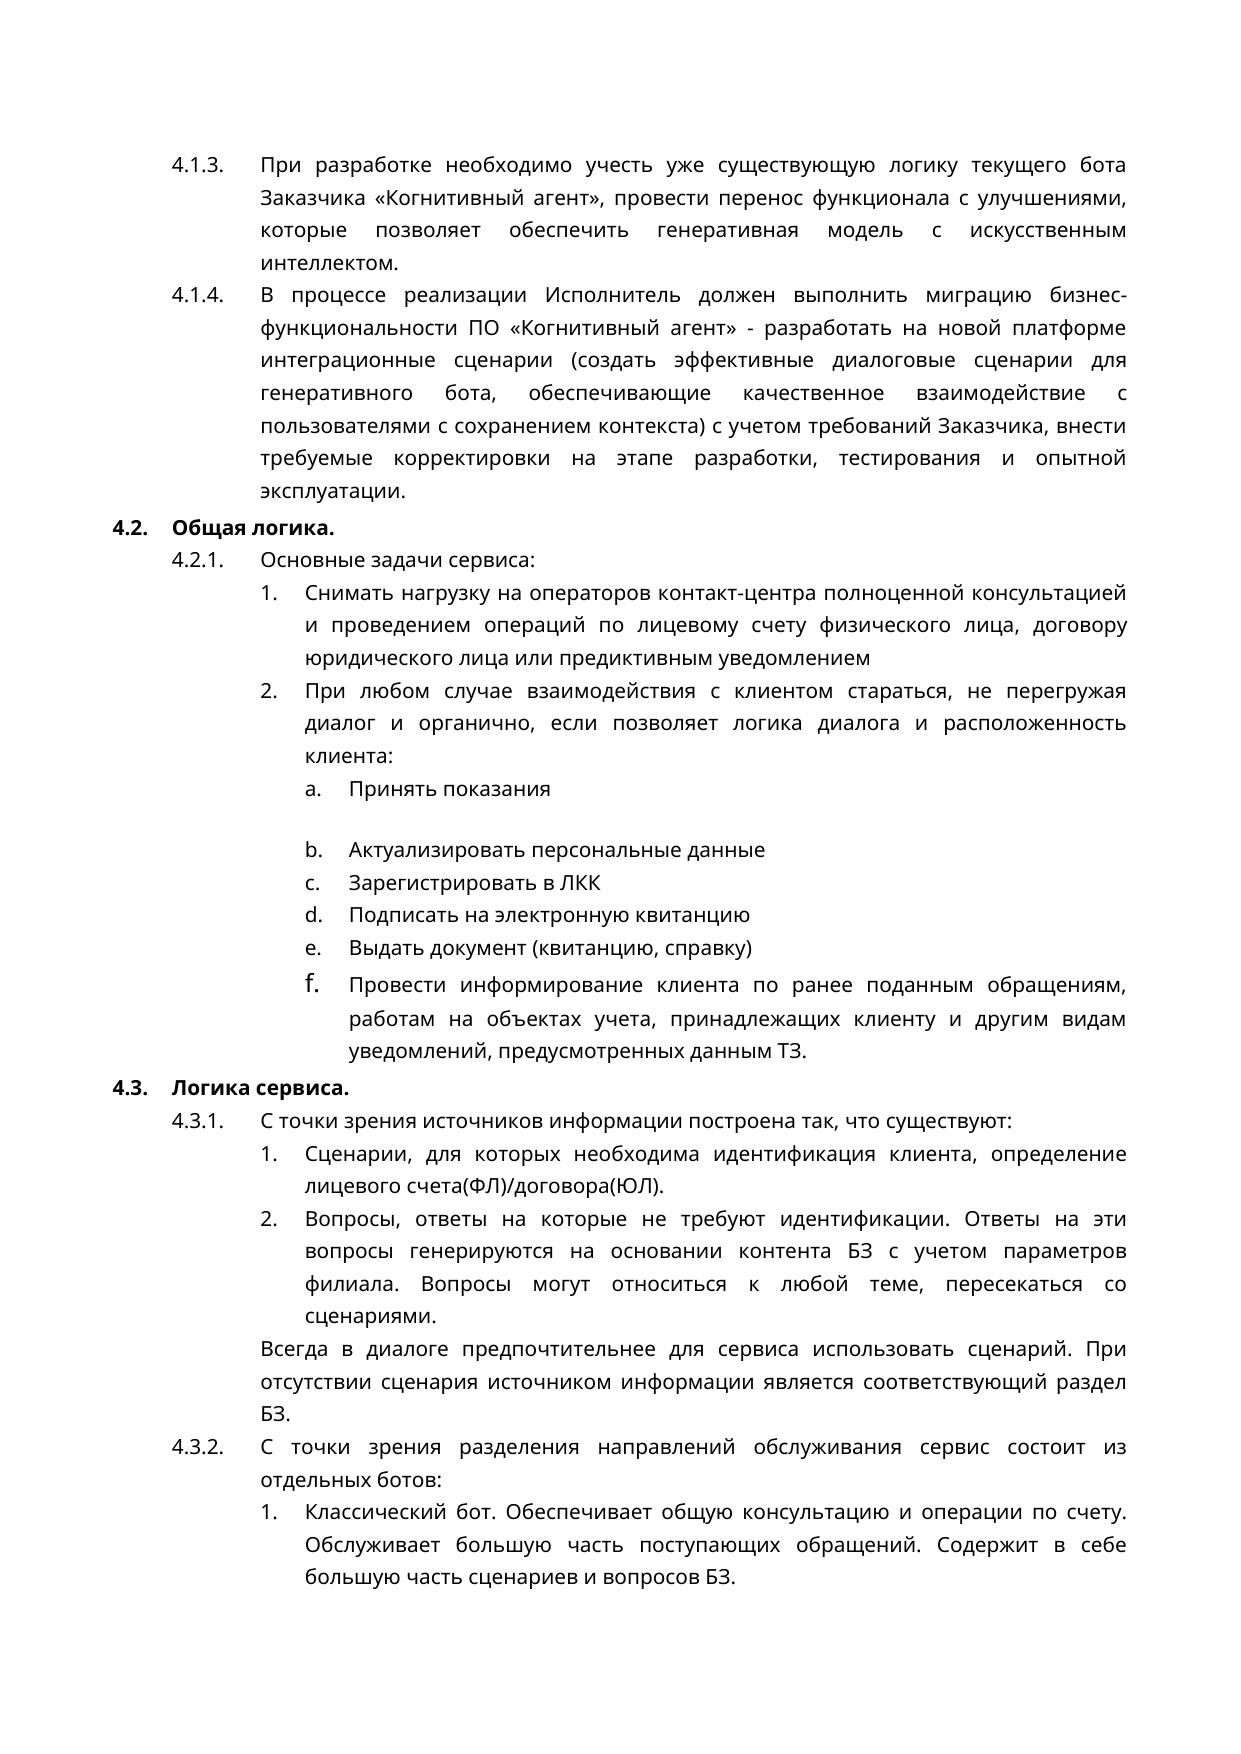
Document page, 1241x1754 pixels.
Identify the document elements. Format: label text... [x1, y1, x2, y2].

list Подписать на электронную квитанцию [304, 959, 1128, 987]
list Провести информирование клиента по ранее поданным обращениям, работам на объектах учета, принадлежащих клиенту и другим видам уведомлений, предусмотренных данным ТЗ. [304, 1082, 1128, 1182]
list Выдать документ (квитанцию, справку) [304, 1021, 1128, 1049]
list Вопросы, ответы на которые не требуют идентификации. Ответы на эти вопросы генерируются на основании контента БЗ с учетом параметров филиала. Вопросы могут относиться к любой теме, пересекаться со сценариями. [260, 1321, 1128, 1447]
list Зарегистрировать в ЛКК [304, 897, 1128, 926]
list Актуализировать персональные данные [304, 835, 1128, 864]
list Принять показания [304, 774, 1128, 802]
list С точки зрения источников информации построена так, что существуют: [172, 1223, 1128, 1251]
list В процессе реализации Исполнитель должен выполнить миграцию бизнес-функциональности ПО «Когнитивный агент» - разработать на новой платформе интеграционные сценарии (создать эффективные диалоговые сценарии для генеративного бота, обеспечивающие качественное взаимодействие с пользователями с сохранением контекста) с учетом требований Заказчика, внести требуемые корректировки на этапе разработки, тестирования и опытной эксплуатации. [172, 280, 1128, 504]
list Снимать нагрузку на операторов контакт-центра полноценной консультацией и проведением операций по лицевому счету физического лица, договору юридического лица или предиктивным уведомлением [260, 578, 1128, 672]
list Основные задачи сервиса: [172, 545, 1128, 574]
list При любом случае взаимодействия с клиентом стараться, не перегружая диалог и органично, если позволяет логика диалога и расположенность клиента: [260, 676, 1128, 769]
list Сценарии, для которых необходима идентификация клиента, определение лицевого счета(ФЛ)/договора(ЮЛ). [260, 1255, 1128, 1316]
subtitle Логика сервиса. [112, 1190, 1128, 1218]
subtitle Общая логика. [112, 513, 1128, 541]
text Всегда в диалоге предпочтительнее для сервиса использовать сценарий. При отсутствии сценария источником информации является соответствующий раздел БЗ. [260, 1451, 1128, 1544]
list При разработке необходимо учесть уже существующую логику текущего бота Заказчика «Когнитивный агент», провести перенос функционала с улучшениями, которые позволяет обеспечить генеративная модель с искусственным интеллектом. [172, 150, 1128, 276]
